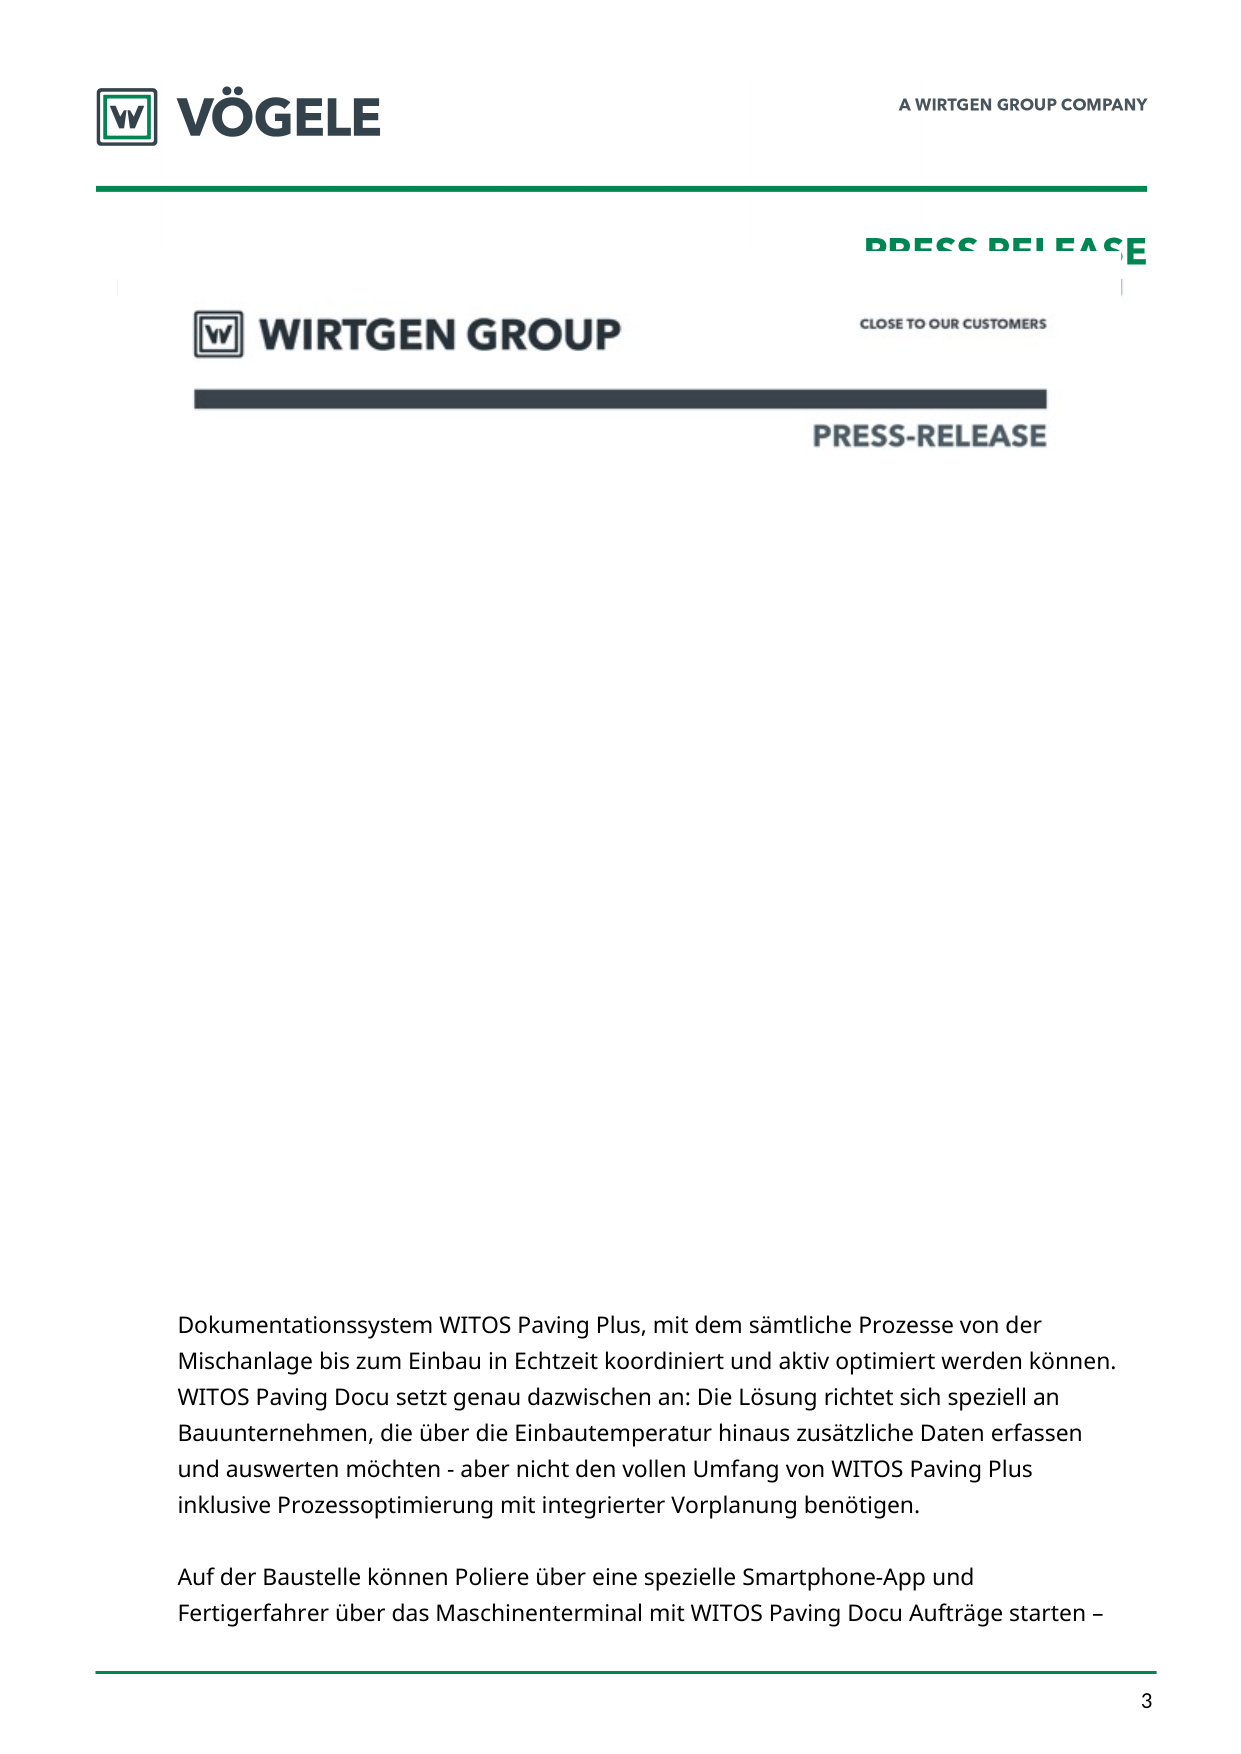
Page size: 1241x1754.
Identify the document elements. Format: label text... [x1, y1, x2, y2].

text Mit der Innovation WITOS Paving Docu ergänzt der Weltmarktführer zwei seiner bisherigen Baustellen-Lösungen. Zum einen gibt es das kontaktlose Temperatur-Messsystem RoadScan, mit dem sich die Einbautemperatur flächendeckend überwachen lässt. Und zum anderen das Prozessoptimierungs- und Dokumentationssystem WITOS Paving Plus, mit dem sämtliche Prozesse von der Mischanlage bis zum Einbau in Echtzeit koordiniert und aktiv optimiert werden können. WITOS Paving Docu setzt genau dazwischen an: Die Lösung richtet sich speziell an Bauunternehmen, die über die Einbautemperatur hinaus zusätzliche Daten erfassen und auswerten möchten - aber nicht den vollen Umfang von WITOS Paving Plus inklusive Prozessoptimierung mit integrierter Vorplanung benötigen. [177, 1309, 1122, 1520]
picture [67, 1662, 1196, 1678]
text Auf der Baustelle können Poliere über eine spezielle Smartphone-App und Fertigerfahrer über das Maschinenterminal mit WITOS Paving Docu Aufträge starten – und so zahlreiche Fertiger- und Einbaudaten wie Arbeitsbreite, Einbaugeschwindigkeit und -stopps sowie die effektive Einbauzeit aufzeichnen. Zudem lassen sich Lieferscheine per QR-Code scannen oder manuell erfassen und kontinuierlich Einbauflächen, -mengen sowie Flächendichten errechnen. Nach Beendigung des Auftrages werden Baustellenreports automatisiert per [177, 1561, 1122, 1628]
picture [76, 73, 1174, 1309]
